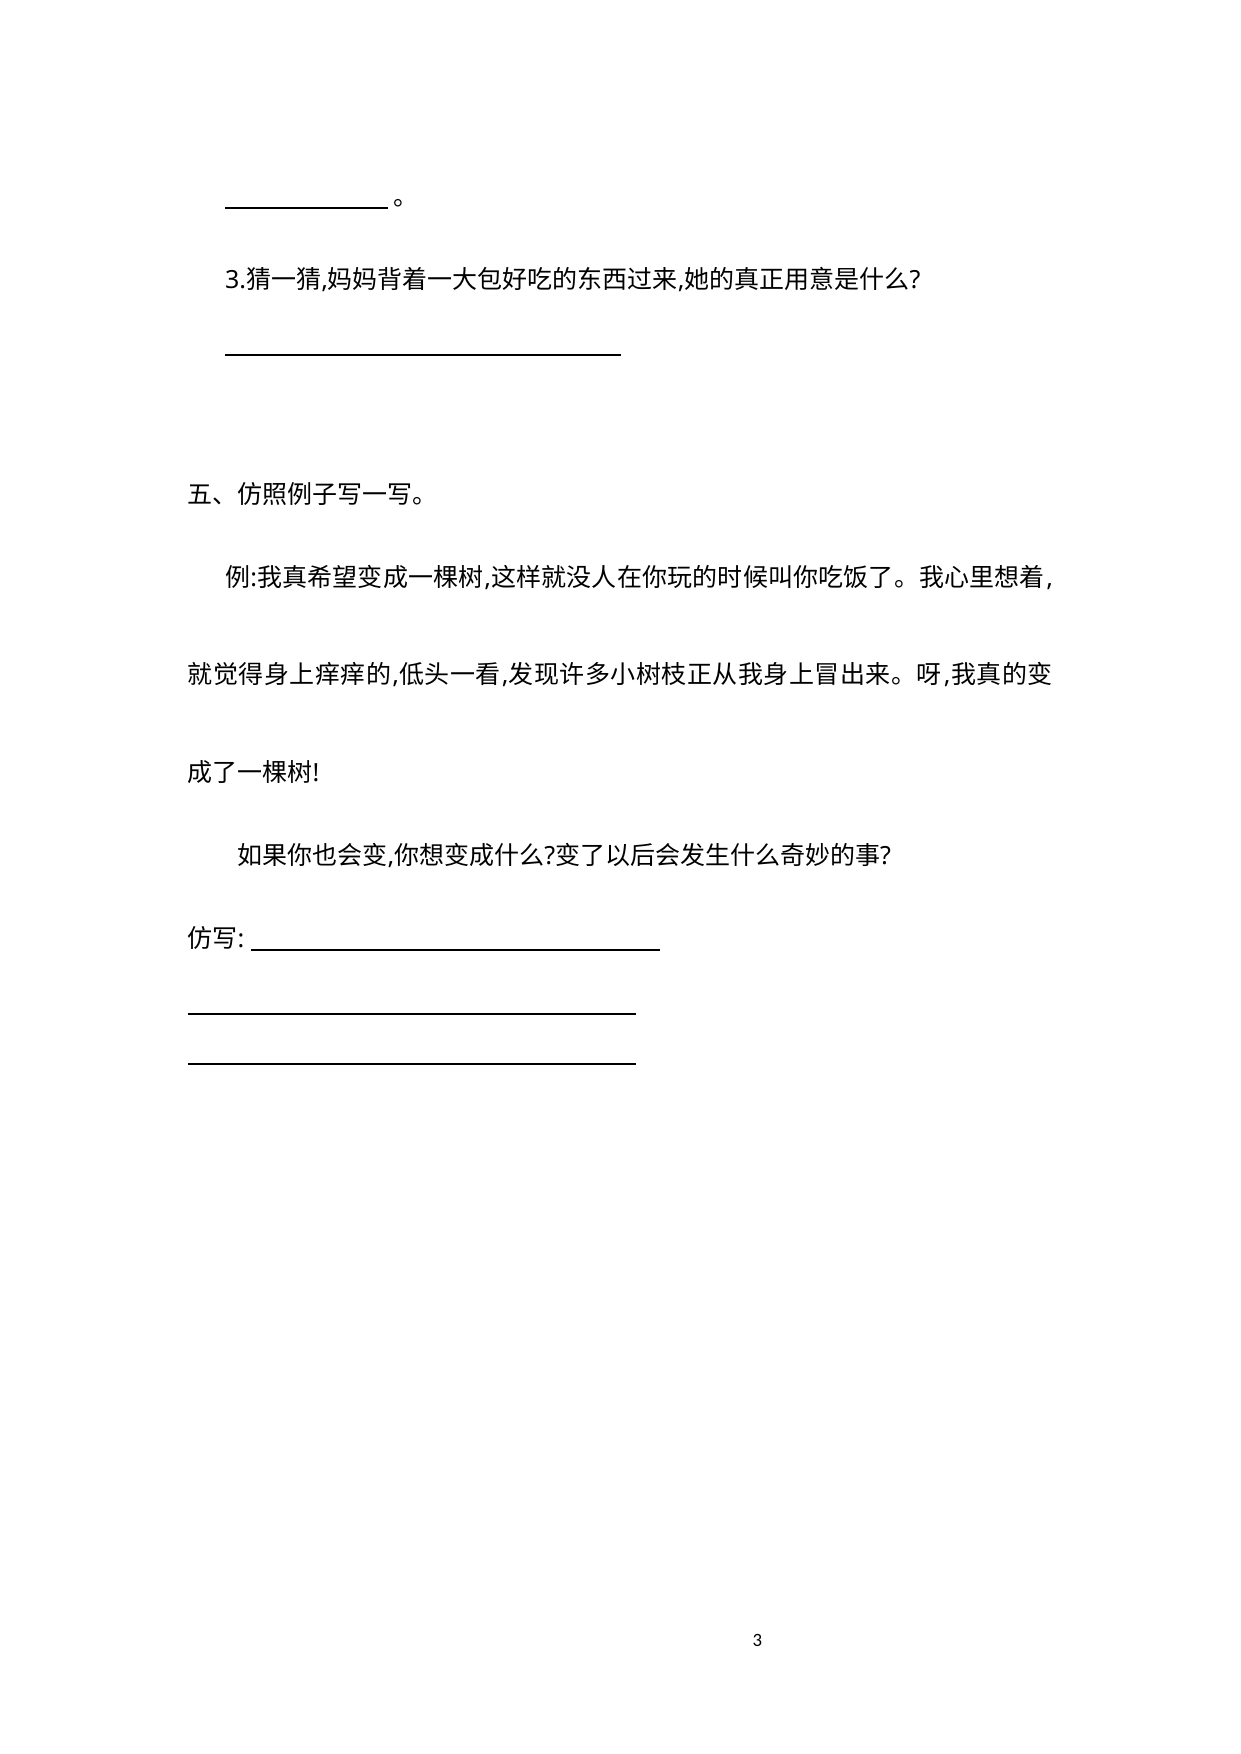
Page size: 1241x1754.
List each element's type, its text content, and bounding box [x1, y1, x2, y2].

text 仿写: [187, 904, 1053, 969]
text 3.猜一猜,妈妈背着一大包好吃的东西过来,她的真正用意是什么? [187, 245, 1053, 310]
text 如果你也会变,你想变成什么?变了以后会发生什么奇妙的事? [187, 821, 1053, 886]
text 。 [187, 162, 1053, 227]
text 例:我真希望变成一棵树,这样就没人在你玩的时候叫你吃饭了。我心里想着,就觉得身上痒痒的,低头一看,发现许多小树枝正从我身上冒出来。呀,我真的变成了一棵树! [187, 543, 1053, 803]
text 五、仿照例子写一写。 [187, 460, 1053, 525]
